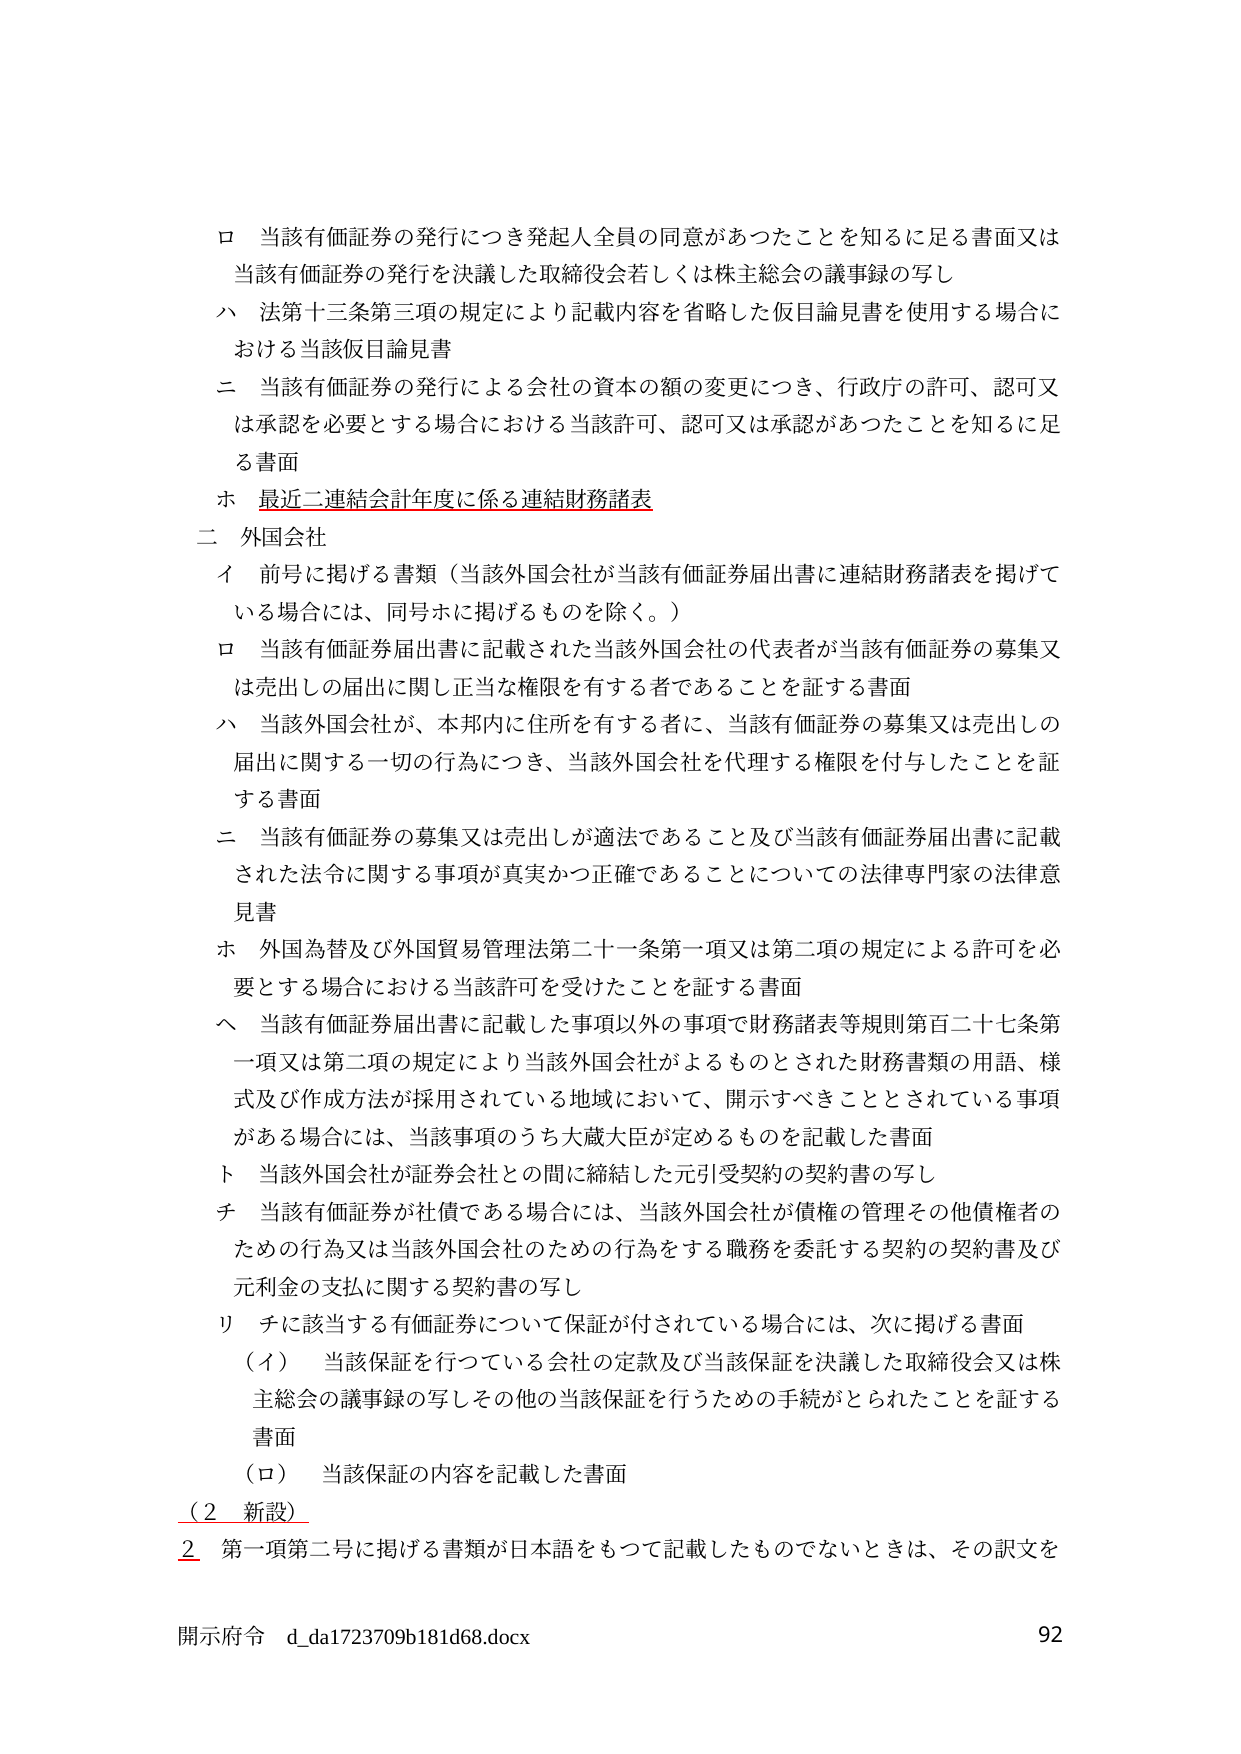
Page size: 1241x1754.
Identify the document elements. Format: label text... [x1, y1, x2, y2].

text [177, 1529, 1063, 1567]
text ヘ 当該有価証券届出書に記載した事項以外の事項で財務諸表等規則第百二十七条第一項又は第二項の規定により当該外国会社がよるものとされた財務書類の用語、様式及び作成方法が採用されている地域において、開示すべきこととされている事項がある場合には、当該事項のうち大蔵大臣が定めるものを記載した書面 [215, 1004, 1063, 1154]
text ニ 当該有価証券の発行による会社の資本の額の変更につき、行政庁の許可、認可又は承認を必要とする場合における当該許可、認可又は承認があつたことを知るに足る書面 [215, 367, 1063, 479]
text ト 当該外国会社が証券会社との間に締結した元引受契約の契約書の写し [215, 1154, 1063, 1192]
text 二 外国会社 [196, 517, 1063, 554]
text ニ 当該有価証券の募集又は売出しが適法であること及び当該有価証券届出書に記載された法令に関する事項が真実かつ正確であることについての法律専門家の法律意見書 [215, 817, 1063, 929]
text （イ） 当該保証を行つている会社の定款及び当該保証を決議した取締役会又は株主総会の議事録の写しその他の当該保証を行うための手続がとられたことを証する書面 [234, 1342, 1063, 1454]
text ハ 当該外国会社が、本邦内に住所を有する者に、当該有価証券の募集又は売出しの届出に関する一切の行為につき、当該外国会社を代理する権限を付与したことを証する書面 [215, 704, 1063, 817]
text （ロ） 当該保証の内容を記載した書面 [234, 1454, 1063, 1492]
text ホ 最近二連結会計年度に係る連結財務諸表 [215, 479, 1063, 517]
text ロ 当該有価証券届出書に記載された当該外国会社の代表者が当該有価証券の募集又は売出しの届出に関し正当な権限を有する者であることを証する書面 [215, 629, 1063, 704]
text ロ 当該有価証券の発行につき発起人全員の同意があつたことを知るに足る書面又は当該有価証券の発行を決議した取締役会若しくは株主総会の議事録の写し [215, 217, 1063, 292]
text ハ 法第十三条第三項の規定により記載内容を省略した仮目論見書を使用する場合における当該仮目論見書 [215, 292, 1063, 367]
text チ 当該有価証券が社債である場合には、当該外国会社が債権の管理その他債権者のための行為又は当該外国会社のための行為をする職務を委託する契約の契約書及び元利金の支払に関する契約書の写し [215, 1192, 1063, 1304]
text リ チに該当する有価証券について保証が付されている場合には、次に掲げる書面 [215, 1304, 1063, 1342]
text ホ 外国為替及び外国貿易管理法第二十一条第一項又は第二項の規定による許可を必要とする場合における当該許可を受けたことを証する書面 [215, 929, 1063, 1004]
text イ 前号に掲げる書類（当該外国会社が当該有価証券届出書に連結財務諸表を掲げている場合には、同号ホに掲げるものを除く。） [215, 554, 1063, 629]
text （２ 新設） [177, 1492, 1063, 1529]
